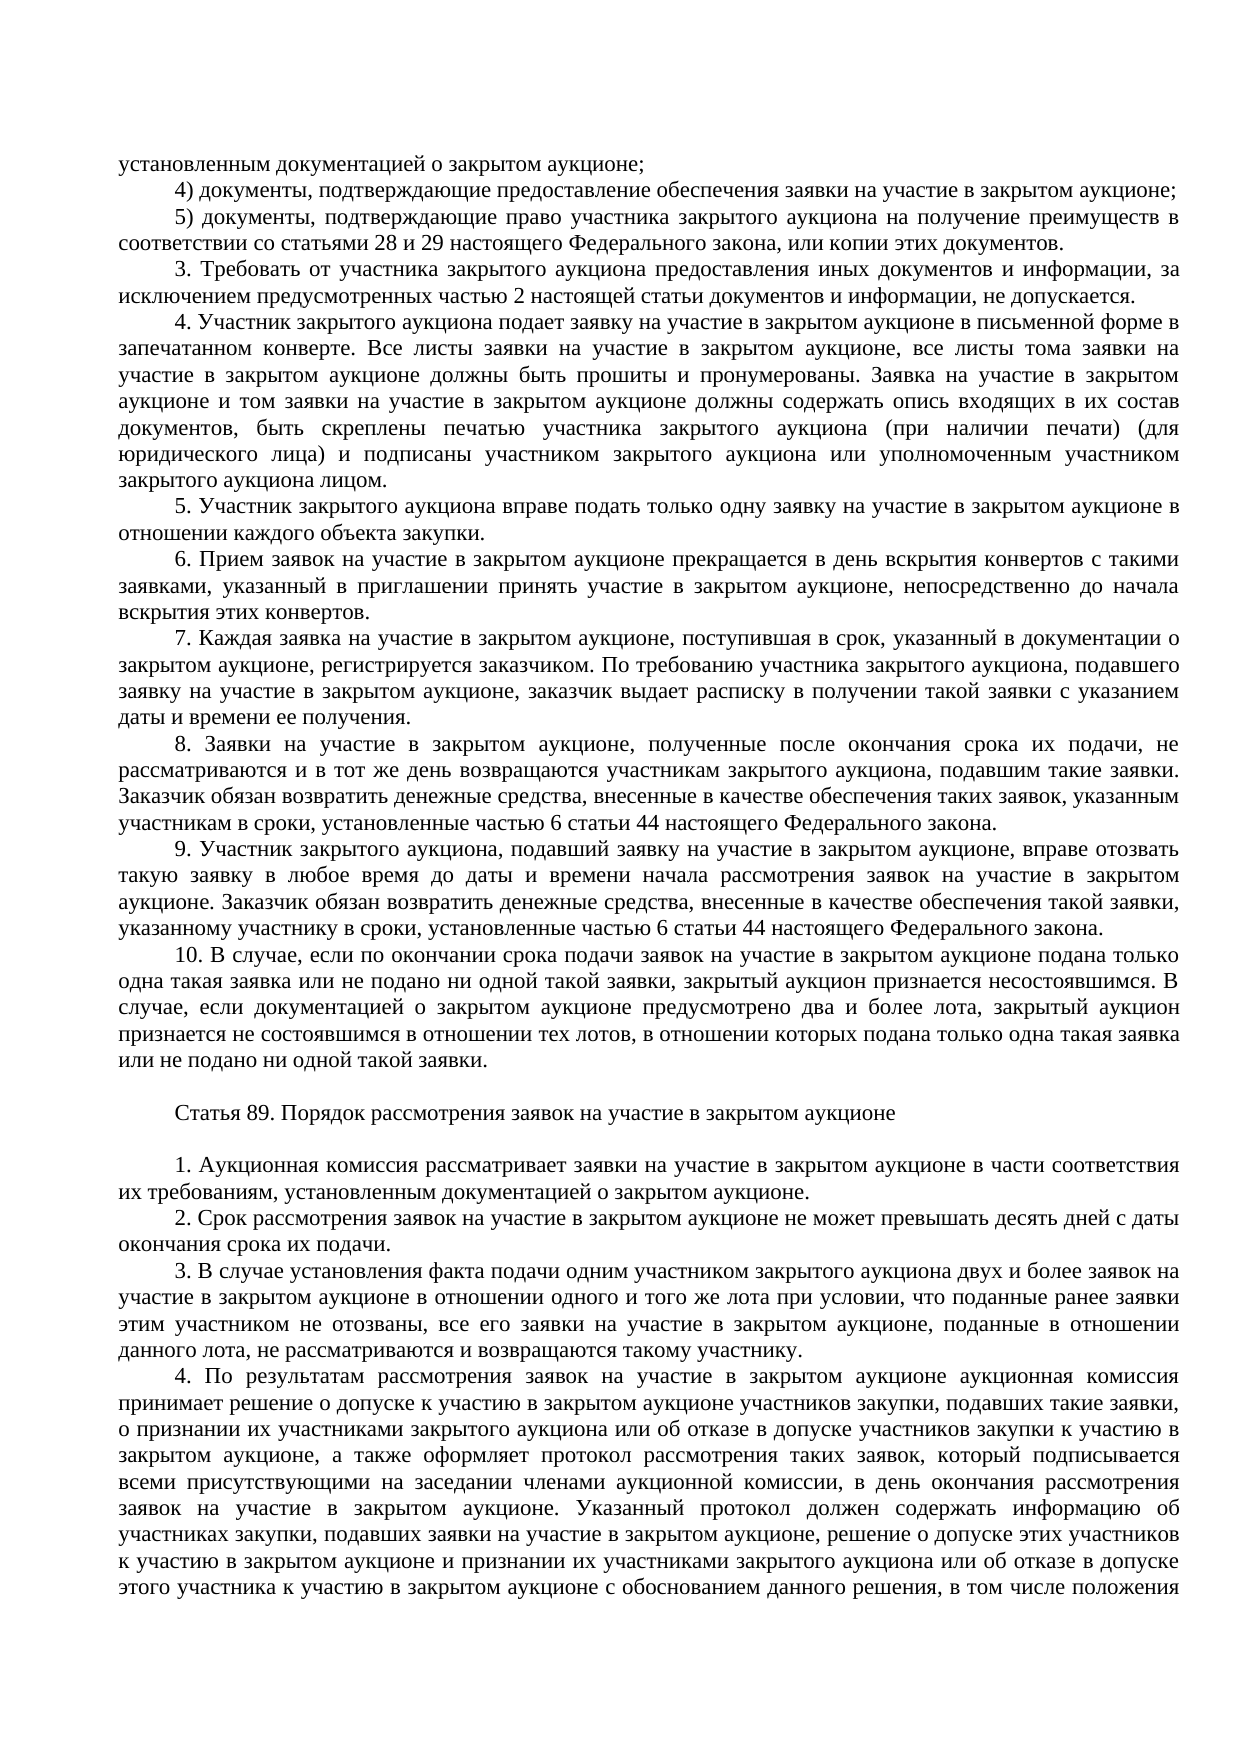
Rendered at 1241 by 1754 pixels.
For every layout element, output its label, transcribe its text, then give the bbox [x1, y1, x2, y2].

text 10. В случае, если по окончании срока подачи заявок на участие в закрытом аукционе подана только одна такая заявка или не подано ни одной такой заявки, закрытый аукцион признается несостоявшимся. В случае, если документацией о закрытом аукционе предусмотрено два и более лота, закрытый аукцион признается не состоявшимся в отношении тех лотов, в отношении которых подана только одна такая заявка или не подано ни одной такой заявки. [118, 941, 1181, 1072]
text 6. Прием заявок на участие в закрытом аукционе прекращается в день вскрытия конвертов с такими заявками, указанный в приглашении принять участие в закрытом аукционе, непосредственно до начала вскрытия этих конвертов. [118, 545, 1181, 624]
text 7. Каждая заявка на участие в закрытом аукционе, поступившая в срок, указанный в документации о закрытом аукционе, регистрируется заказчиком. По требованию участника закрытого аукциона, подавшего заявку на участие в закрытом аукционе, заказчик выдает расписку в получении такой заявки с указанием даты и времени ее получения. [118, 624, 1181, 730]
text 5. Участник закрытого аукциона вправе подать только одну заявку на участие в закрытом аукционе в отношении каждого объекта закупки. [118, 493, 1181, 545]
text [118, 150, 1181, 176]
text Статья 89. Порядок рассмотрения заявок на участие в закрытом аукционе [118, 1099, 1181, 1125]
text 5) документы, подтверждающие право участника закрытого аукциона на получение преимуществ в соответствии со статьями 28 и 29 настоящего Федерального закона, или копии этих документов. [118, 203, 1181, 255]
text 8. Заявки на участие в закрытом аукционе, полученные после окончания срока их подачи, не рассматриваются и в тот же день возвращаются участникам закрытого аукциона, подавшим такие заявки. Заказчик обязан возвратить денежные средства, внесенные в качестве обеспечения таких заявок, указанным участникам в сроки, установленные частью 6 статьи 44 настоящего Федерального закона. [118, 730, 1181, 835]
text 3. Требовать от участника закрытого аукциона предоставления иных документов и информации, за исключением предусмотренных частью 2 настоящей статьи документов и информации, не допускается. [118, 255, 1181, 308]
text 1. Аукционная комиссия рассматривает заявки на участие в закрытом аукционе в части соответствия их требованиям, установленным документацией о закрытом аукционе. [118, 1151, 1181, 1204]
text 9. Участник закрытого аукциона, подавший заявку на участие в закрытом аукционе, вправе отозвать такую заявку в любое время до даты и времени начала рассмотрения заявок на участие в закрытом аукционе. Заказчик обязан возвратить денежные средства, внесенные в качестве обеспечения такой заявки, указанному участнику в сроки, установленные частью 6 статьи 44 настоящего Федерального закона. [118, 835, 1181, 941]
text 4. Участник закрытого аукциона подает заявку на участие в закрытом аукционе в письменной форме в запечатанном конверте. Все листы заявки на участие в закрытом аукционе, все листы тома заявки на участие в закрытом аукционе должны быть прошиты и пронумерованы. Заявка на участие в закрытом аукционе и том заявки на участие в закрытом аукционе должны содержать опись входящих в их состав документов, быть скреплены печатью участника закрытого аукциона (при наличии печати) (для юридического лица) и подписаны участником закрытого аукциона или уполномоченным участником закрытого аукциона лицом. [118, 308, 1181, 493]
text 3. В случае установления факта подачи одним участником закрытого аукциона двух и более заявок на участие в закрытом аукционе в отношении одного и того же лота при условии, что поданные ранее заявки этим участником не отозваны, все его заявки на участие в закрытом аукционе, поданные в отношении данного лота, не рассматриваются и возвращаются такому участнику. [118, 1257, 1181, 1362]
text 4) документы, подтверждающие предоставление обеспечения заявки на участие в закрытом аукционе; [118, 176, 1181, 203]
text 2. Срок рассмотрения заявок на участие в закрытом аукционе не может превышать десять дней с даты окончания срока их подачи. [118, 1204, 1181, 1257]
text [118, 1362, 1181, 1599]
